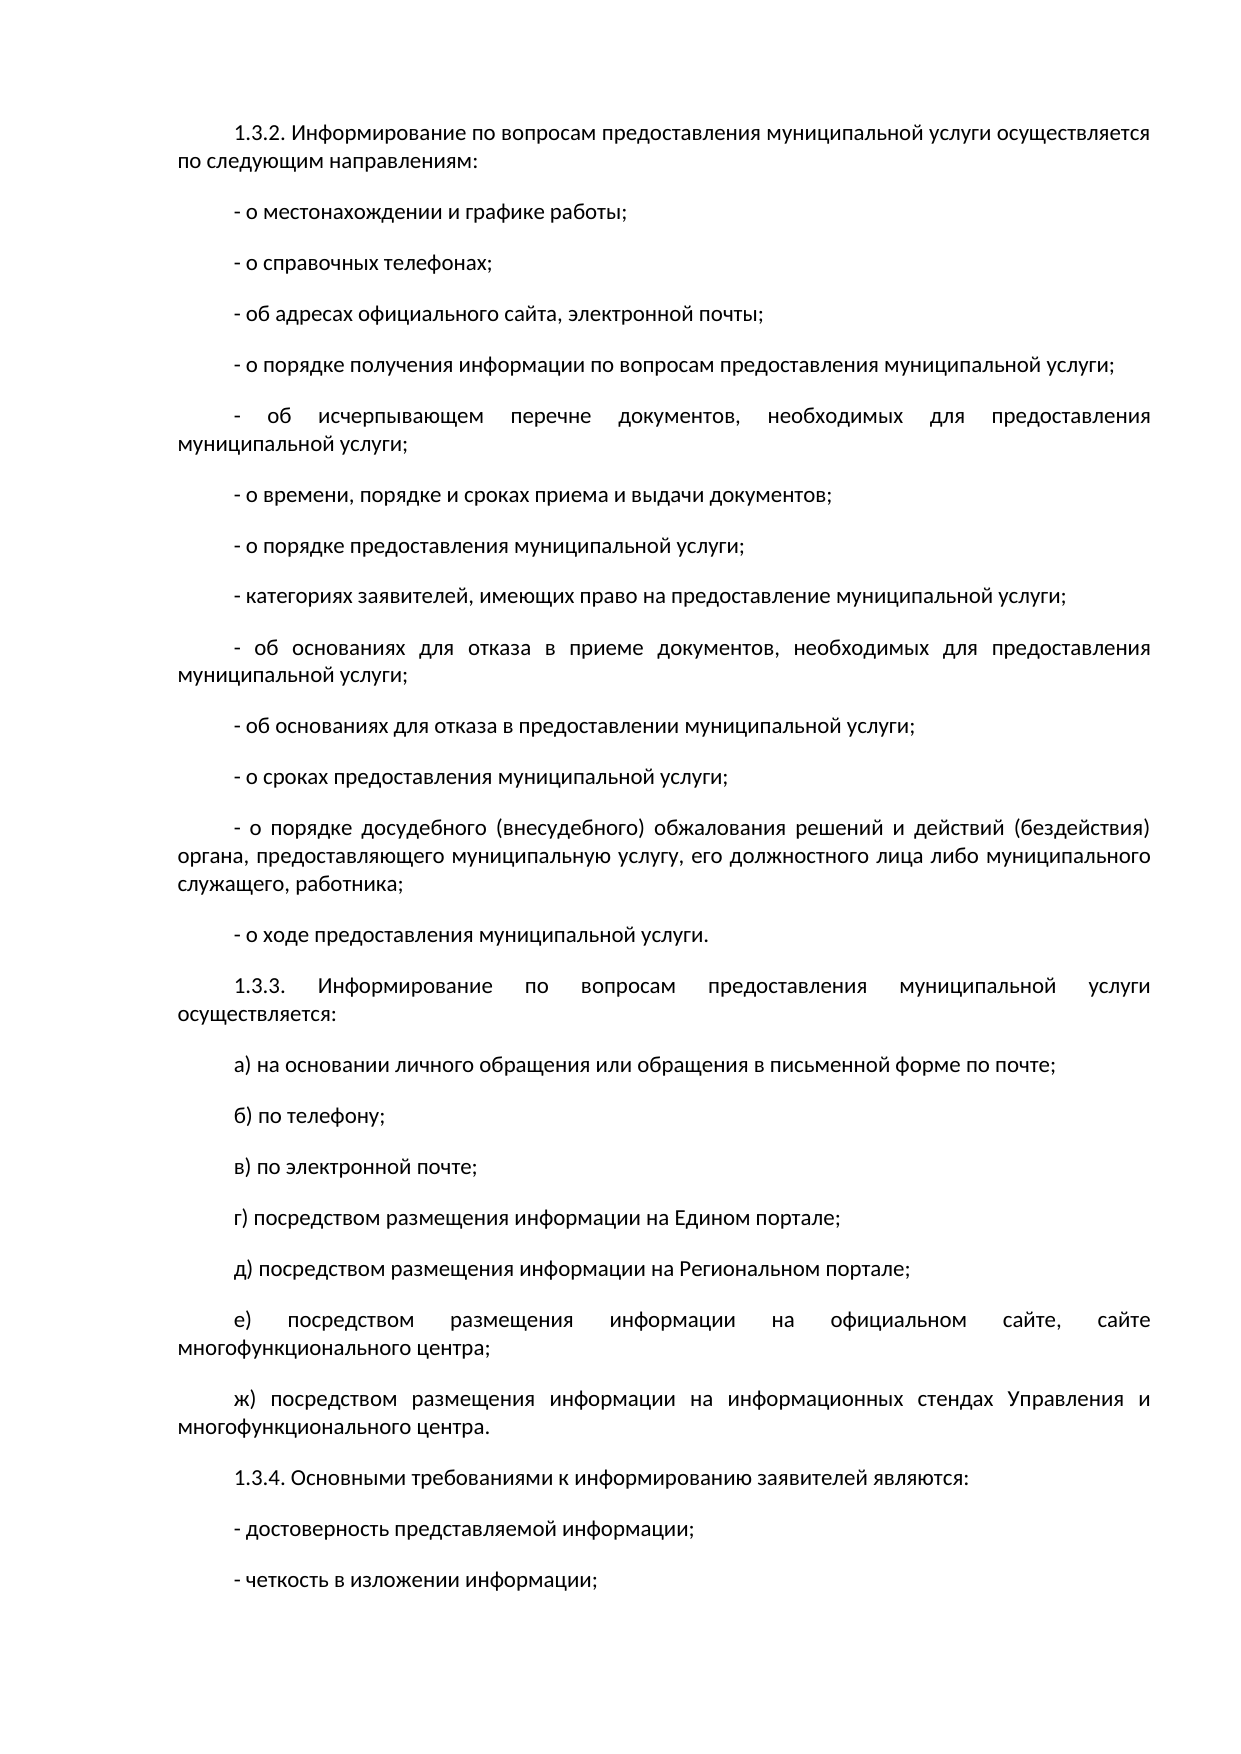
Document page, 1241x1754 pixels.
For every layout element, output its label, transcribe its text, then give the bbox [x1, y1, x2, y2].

text - четкость в изложении информации; [177, 1565, 1152, 1593]
text - о порядке предоставления муниципальной услуги; [177, 531, 1152, 559]
text - категориях заявителей, имеющих право на предоставление муниципальной услуги; [177, 582, 1152, 610]
text д) посредством размещения информации на Региональном портале; [177, 1254, 1152, 1282]
text - достоверность представляемой информации; [177, 1514, 1152, 1542]
text г) посредством размещения информации на Едином портале; [177, 1203, 1152, 1231]
text - о справочных телефонах; [177, 248, 1152, 276]
text - об адресах официального сайта, электронной почты; [177, 299, 1152, 327]
text - о времени, порядке и сроках приема и выдачи документов; [177, 480, 1152, 508]
text 1.3.4. Основными требованиями к информированию заявителей являются: [177, 1463, 1152, 1491]
text - о сроках предоставления муниципальной услуги; [177, 762, 1152, 791]
text а) на основании личного обращения или обращения в письменной форме по почте; [177, 1050, 1152, 1078]
text в) по электронной почте; [177, 1152, 1152, 1180]
text - о ходе предоставления муниципальной услуги. [177, 920, 1152, 948]
text - об основаниях для отказа в приеме документов, необходимых для предоставления муниципальной услуги; [177, 633, 1152, 689]
text ж) посредством размещения информации на информационных стендах Управления и многофункционального центра. [177, 1384, 1152, 1440]
text - о порядке получения информации по вопросам предоставления муниципальной услуги; [177, 350, 1152, 378]
text е) посредством размещения информации на официальном сайте, сайте многофункционального центра; [177, 1305, 1152, 1361]
text 1.3.2. Информирование по вопросам предоставления муниципальной услуги осуществляется по следующим направлениям: [177, 118, 1152, 174]
text - об исчерпывающем перечне документов, необходимых для предоставления муниципальной услуги; [177, 401, 1152, 457]
text - об основаниях для отказа в предоставлении муниципальной услуги; [177, 712, 1152, 739]
text б) по телефону; [177, 1101, 1152, 1129]
text - о порядке досудебного (внесудебного) обжалования решений и действий (бездействия) органа, предоставляющего муниципальную услугу, его должностного лица либо муниципального служащего, работника; [177, 813, 1152, 897]
text 1.3.3. Информирование по вопросам предоставления муниципальной услуги осуществляется: [177, 971, 1152, 1027]
text - о местонахождении и графике работы; [177, 197, 1152, 225]
